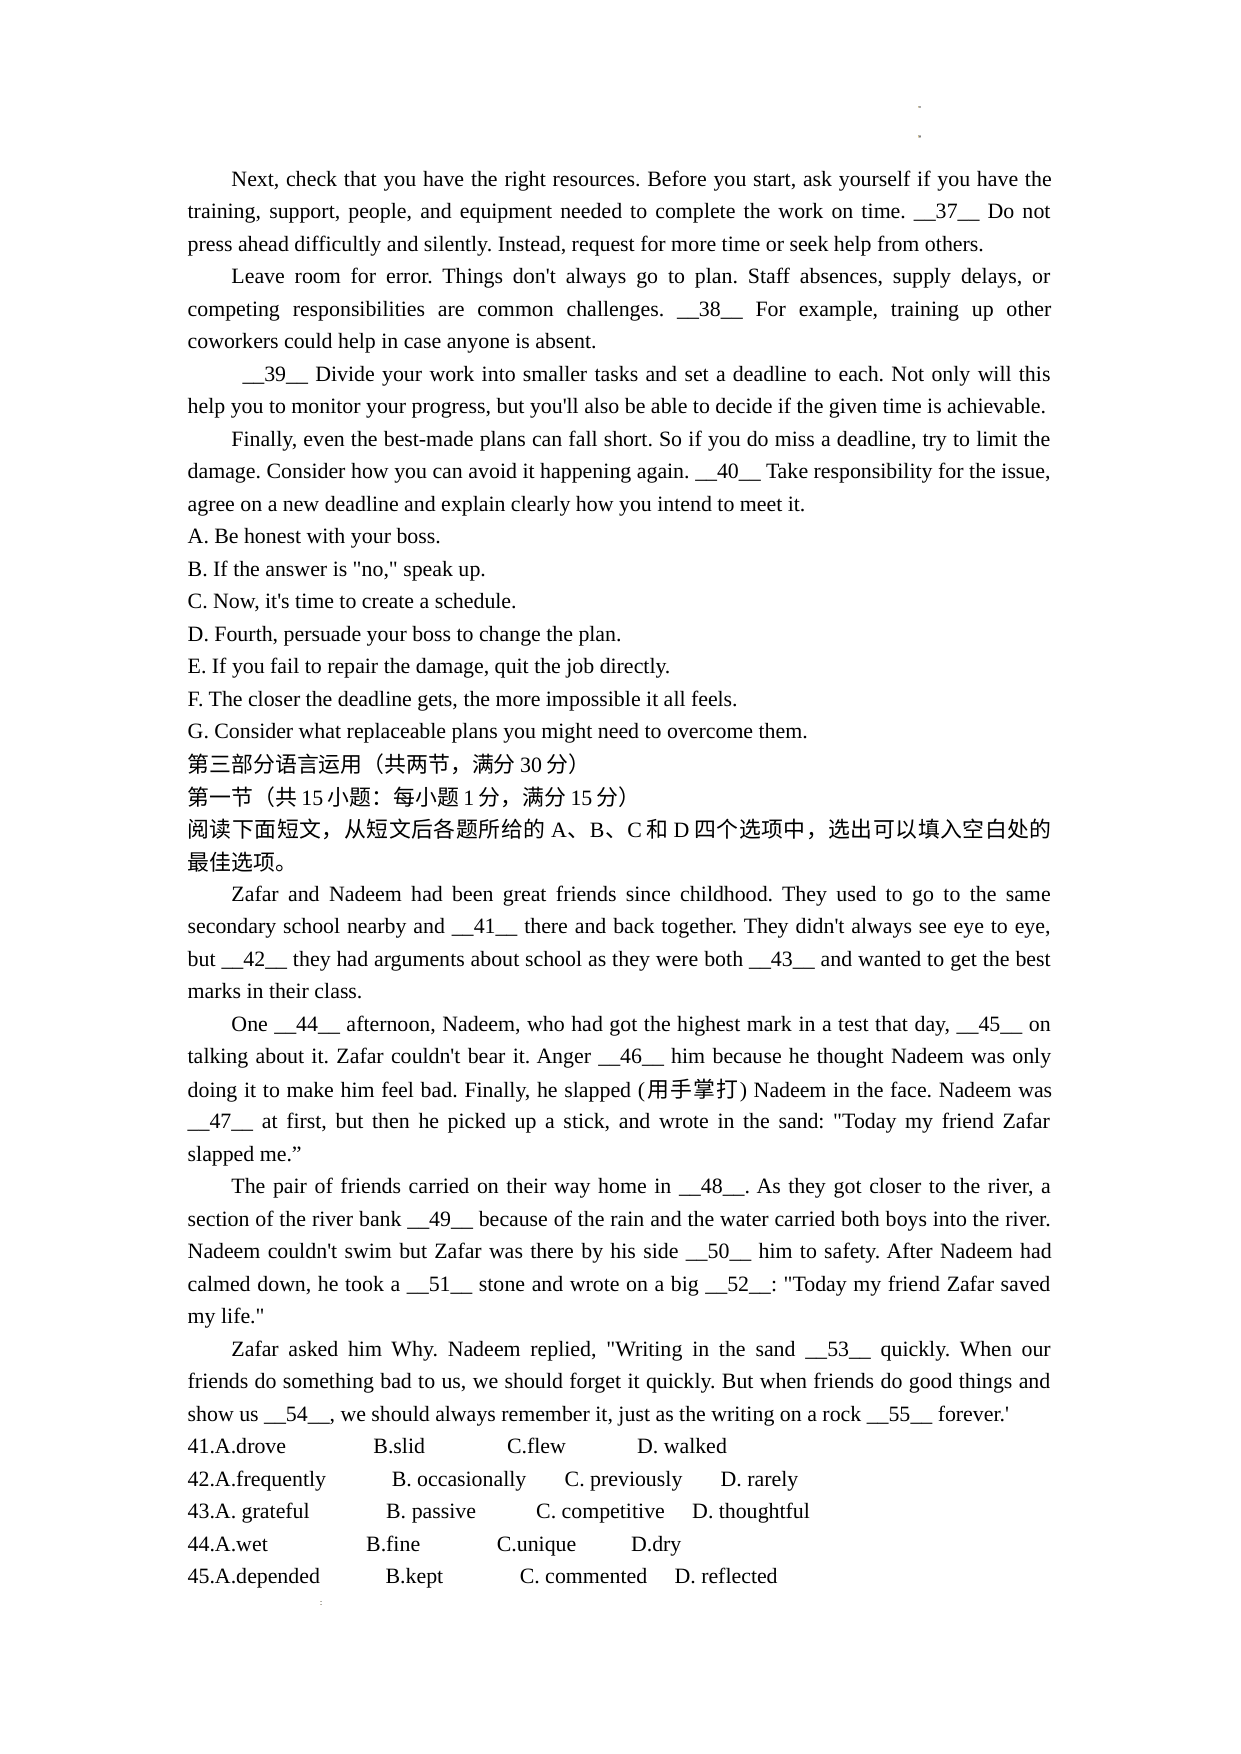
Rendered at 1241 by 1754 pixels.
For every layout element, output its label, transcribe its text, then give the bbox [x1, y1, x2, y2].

text Zafar and Nadeem had been great friends since childhood. They used to go to the same secondary school nearby and __41__ there and back together. They didn't always see eye to eye, but __42__ they had arguments about school as they were both __43__ and wanted to get the best marks in their class. [187, 877, 1053, 1007]
text C. Now, it's time to create a schedule. [187, 584, 1053, 617]
text G. Consider what replaceable plans you might need to overcome them. [187, 714, 1053, 747]
text 第一节（共15小题：每小题1分，满分15分） [187, 779, 1053, 812]
text The pair of friends carried on their way home in __48__. As they got closer to the river, a section of the river bank __49__ because of the rain and the water carried both boys into the river. Nadeem couldn't swim but Zafar was there by his side __50__ him to safety. After Nadeem had calmed down, he took a __51__ stone and wrote on a big __52__: "Today my friend Zafar saved my life." [187, 1169, 1053, 1332]
text F. The closer the deadline gets, the more impossible it all feels. [187, 682, 1053, 714]
text 阅读下面短文，从短文后各题所给的A、B、C和D四个选项中，选出可以填入空白处的最佳选项。 [187, 812, 1053, 877]
text 41.A.drove B.slid C.flew D. walked [187, 1429, 1053, 1462]
text B. If the answer is "no," speak up. [187, 552, 1053, 584]
text One __44__ afternoon, Nadeem, who had got the highest mark in a test that day, __45__ on talking about it. Zafar couldn't bear it. Anger __46__ him because he thought Nadeem was only doing it to make him feel bad. Finally, he slapped (用手掌打) Nadeem in the face. Nadeem was __47__ at first, but then he picked up a stick, and wrote in the sand: "Today my friend Zafar slapped me.” [187, 1007, 1053, 1169]
text E. If you fail to repair the damage, quit the job directly. [187, 649, 1053, 682]
text 44.A.wet B.fine C.unique D.dry [187, 1527, 1053, 1559]
text 42.A.frequently B. occasionally C. previously D. rarely [187, 1462, 1053, 1494]
text Finally, even the best-made plans can fall short. So if you do miss a deadline, try to limit the damage. Consider how you can avoid it happening again. __40__ Take responsibility for the issue, agree on a new deadline and explain clearly how you intend to meet it. [187, 422, 1053, 519]
text Next, check that you have the right resources. Before you start, ask yourself if you have the training, support, people, and equipment needed to complete the work on time. __37__ Do not press ahead difficultly and silently. Instead, request for more time or seek help from others. [187, 162, 1053, 259]
text A. Be honest with your boss. [187, 519, 1053, 552]
text __39__ Divide your work into smaller tasks and set a deadline to each. Not only will this help you to monitor your progress, but you'll also be able to decide if the given time is achievable. [187, 357, 1053, 422]
text 45.A.depended B.kept C. commented D. reflected [187, 1559, 1053, 1592]
text Leave room for error. Things don't always go to plan. Staff absences, supply delays, or competing responsibilities are common challenges. __38__ For example, training up other coworkers could help in case anyone is absent. [187, 259, 1053, 357]
text 43.A. grateful B. passive C. competitive D. thoughtful [187, 1494, 1053, 1527]
text D. Fourth, persuade your boss to change the plan. [187, 617, 1053, 649]
text 第三部分语言运用（共两节，满分30分） [187, 747, 1053, 779]
text Zafar asked him Why. Nadeem replied, "Writing in the sand __53__ quickly. When our friends do something bad to us, we should forget it quickly. But when friends do good things and show us __54__, we should always remember it, just as the writing on a rock __55__ forever.' [187, 1332, 1053, 1429]
